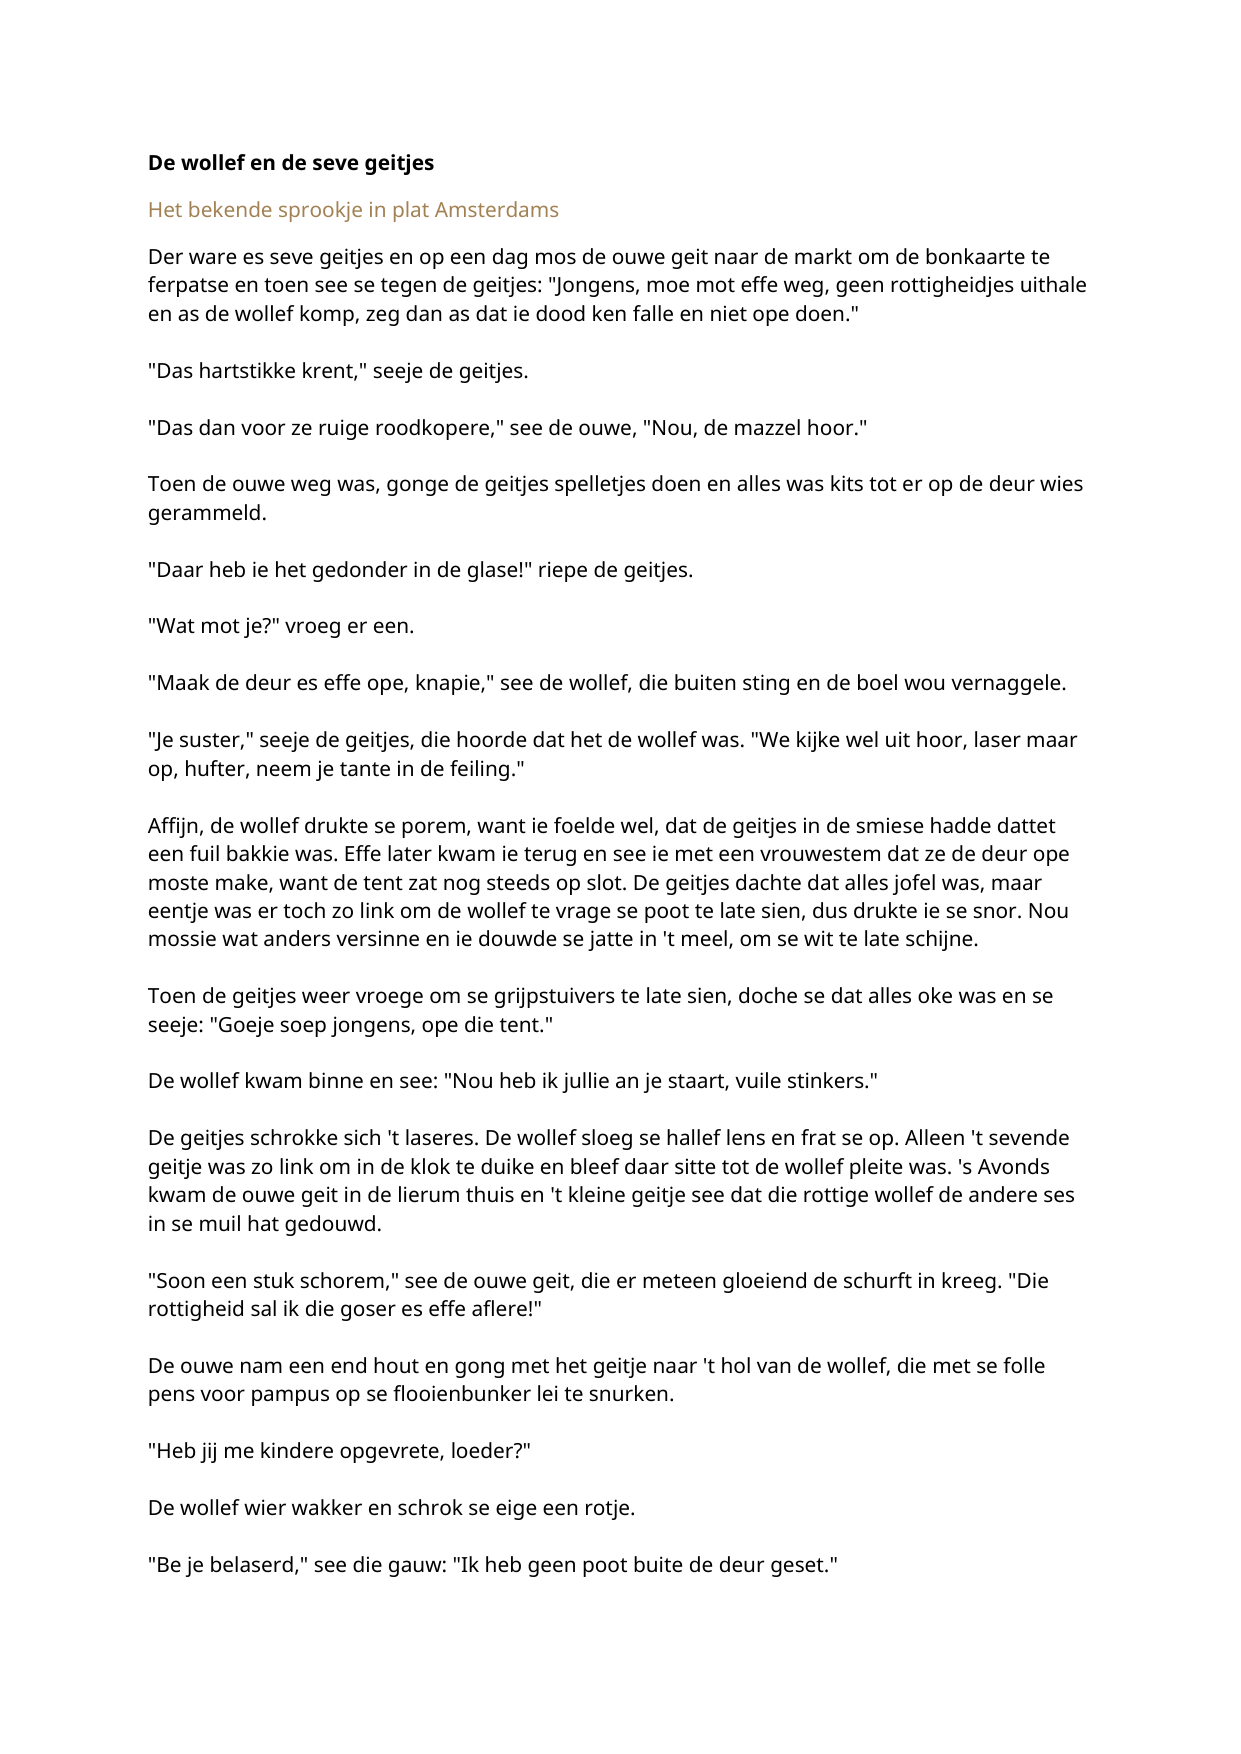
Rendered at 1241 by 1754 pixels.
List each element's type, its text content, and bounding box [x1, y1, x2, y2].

text De wollef en de seve geitjes [148, 148, 1093, 176]
text Het bekende sprookje in plat Amsterdams [148, 195, 1093, 223]
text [148, 242, 1093, 1578]
